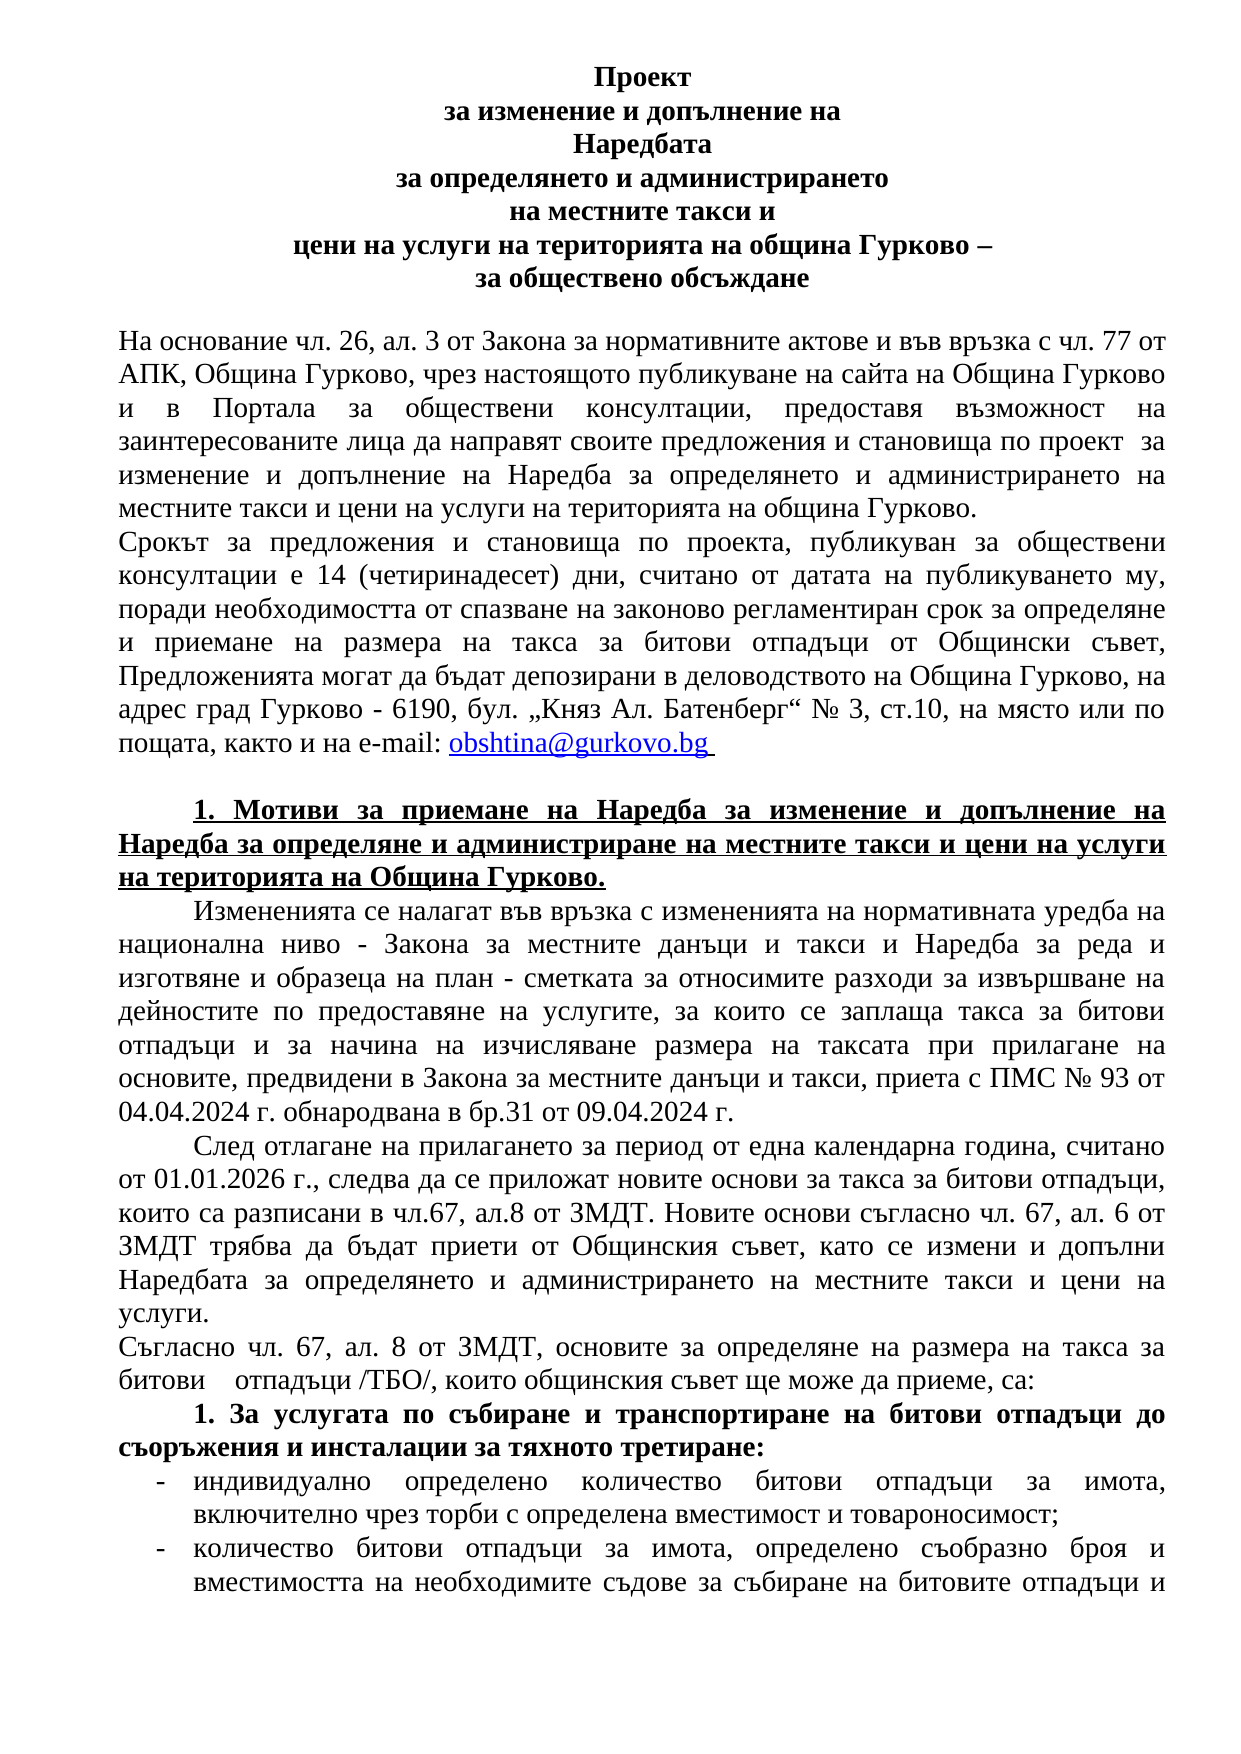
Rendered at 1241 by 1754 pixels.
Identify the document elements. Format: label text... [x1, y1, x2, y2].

text Наредбата [118, 126, 1167, 160]
text на местните такси и [118, 193, 1167, 227]
text Срокът за предложения и становища по проекта, публикуван за обществени консултации е 14 (четиринадесет) дни, считано от датата на публикуването му, поради необходимостта от спазване на законово регламентиран срок за определяне и приемане на размера на такса за битови отпадъци от Общински съвет, Предложенията могат да бъдат депозирани в деловодството на Община Гурково, на адрес град Гурково - 6190, бул. „Княз Ал. Батенберг“ № 3, ст.10, на място или по пощата, както и на е-mail: obshtina@gurkovo.bg [118, 524, 1167, 759]
text Съгласно чл. 67, ал. 8 от ЗМДТ, основите за определяне на размера на такса за битови отпадъци /ТБО/, които общинския съвет ще може да приеме, са: [118, 1329, 1167, 1396]
text На основание чл. 26, ал. 3 от Закона за нормативните актове и във връзка с чл. 77 от АПК, Община Гурково, чрез настоящото публикуване на сайта на Община Гурково и в Портала за обществени консултации, предоставя възможност на заинтересованите лица да направят своите предложения и становища по проект за изменение и допълнение на Наредба за определянето и администрирането на местните такси и цени на услуги на територията на община Гурково. [118, 323, 1167, 524]
text След отлагане на прилагането за период от една календарна година, считано от 01.01.2026 г., следва да се приложат новите основи за такса за битови отпадъци, които са разписани в чл.67, ал.8 от ЗМДТ. Новите основи съгласно чл. 67, ал. 6 от ЗМДТ трябва да бъдат приети от Общинския съвет, като се измени и допълни Наредбата за определянето и администрирането на местните такси и цени на услуги. [118, 1128, 1167, 1329]
text 1. Мотиви за приемане на Наредба за изменение и допълнение на Наредба за определяне и администриране на местните такси и цени на услуги на територията на Община Гурково. [118, 792, 1167, 855]
list индивидуално определено количество битови отпадъци за имота, включително чрез торби с определена вместимост и товароносимост; [156, 1463, 1167, 1530]
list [156, 1530, 1167, 1597]
text за изменение и допълнение на [118, 93, 1167, 126]
text цени на услуги на територията на община Гурково – [118, 227, 1167, 260]
text за определянето и администрирането [118, 160, 1167, 193]
text 1. Мотиви за приемане на Наредба за изменение и допълнение на Наредба за определяне и администриране на местните такси и цени на услуги на територията на Община Гурково. [118, 856, 1167, 893]
text 1. За услугата по събиране и транспортиране на битови отпадъци до съоръжения и инсталации за тяхното третиране: [118, 1396, 1167, 1463]
text за обществено обсъждане [118, 260, 1167, 294]
text Проект [118, 59, 1167, 93]
text Измененията се налагат във връзка с измененията на нормативната уредба на национална ниво - Закона за местните данъци и такси и Наредба за реда и изготвяне и образеца на план - сметката за относимите разходи за извършване на дейностите по предоставяне на услугите, за които се заплаща такса за битови отпадъци и за начина на изчисляване размера на таксата при прилагане на основите, предвидени в Закона за местните данъци и такси, приета с ПМС № 93 от 04.04.2024 г. обнародвана в бр.31 от 09.04.2024 г. [118, 893, 1167, 1128]
